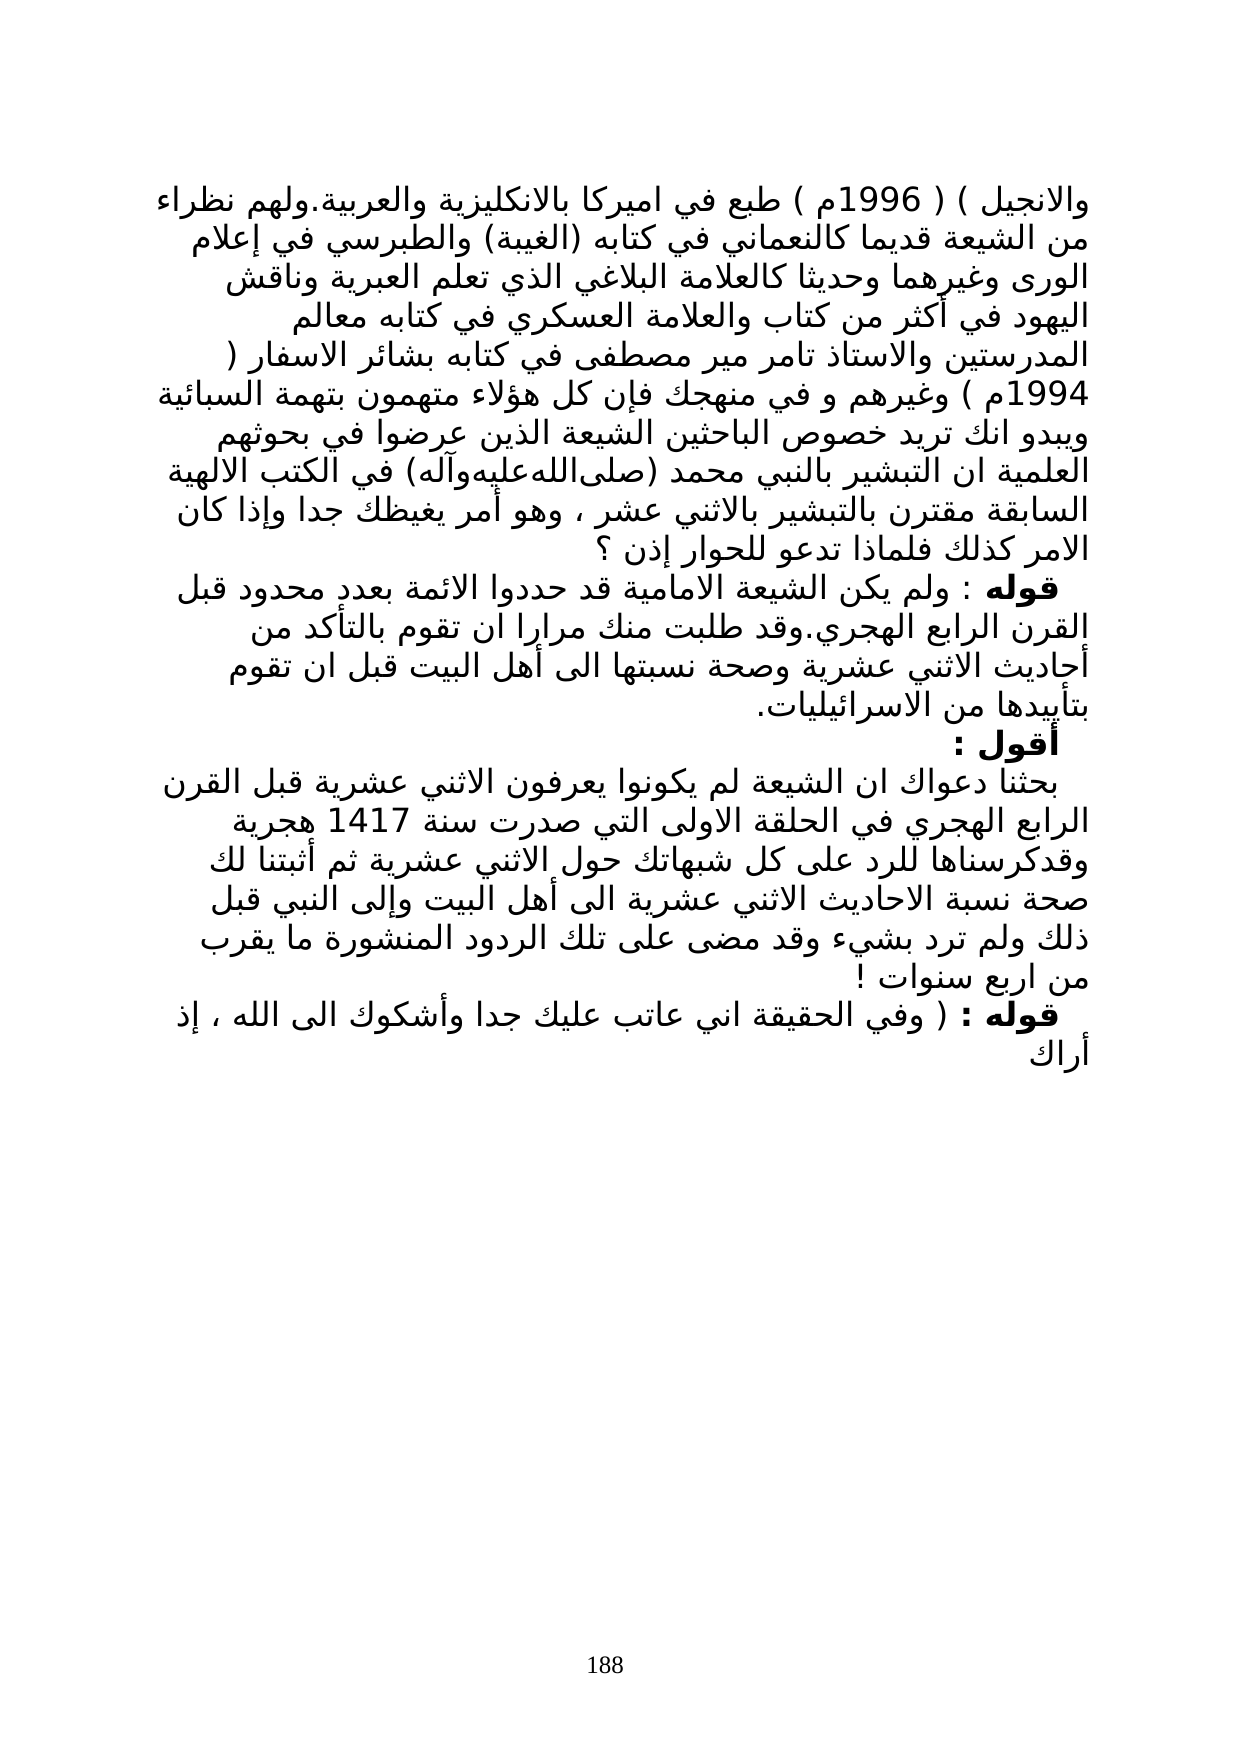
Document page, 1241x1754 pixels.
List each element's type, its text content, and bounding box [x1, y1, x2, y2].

text قوله : ( وفي الحقيقة اني عاتب عليك جدا وأشكوك الى الله ، إذ أراك [150, 996, 1090, 1074]
text بحثنا دعواك ان الشيعة لم يكونوا يعرفون الاثني عشرية قبل القرن الرابع الهجري في الحلقة الاولى التي صدرت سنة 1417 هجرية وقدكرسناها للرد على كل شبهاتك حول الاثني عشرية ثم أثبتنا لك صحة نسبة الاحاديث الاثني عشرية الى أهل البيت وإلى النبي قبل ذلك ولم ترد بشيء وقد مضى على تلك الردود المنشورة ما يقرب من اربع سنوات ! [150, 763, 1090, 996]
text أقول : [150, 724, 1090, 763]
text قوله : ولم يكن الشيعة الامامية قد حددوا الائمة بعدد محدود قبل القرن الرابع الهجري.وقد طلبت منك مرارا ان تقوم بالتأكد من أحاديث الاثني عشرية وصحة نسبتها الى أهل البيت قبل ان تقوم بتأييدها من الاسرائيليات. [150, 568, 1090, 724]
text والانجيل ) ( 1996م ) طبع في اميركا بالانكليزية والعربية.ولهم نظراء من الشيعة قديما كالنعماني في كتابه (الغيبة) والطبرسي في إعلام الورى وغيرهما وحديثا كالعلامة البلاغي الذي تعلم العبرية وناقش اليهود في أكثر من كتاب والعلامة العسكري في كتابه معالم المدرستين والاستاذ تامر مير مصطفى في كتابه بشائر الاسفار ( 1994م ) وغيرهم و في منهجك فإن كل هؤلاء متهمون بتهمة السبائية ويبدو انك تريد خصوص الباحثين الشيعة الذين عرضوا في بحوثهم العلمية ان التبشير بالنبي محمد (صلى‌الله‌عليه‌وآله) في الكتب الالهية السابقة مقترن بالتبشير بالاثني عشر ، وهو أمر يغيظك جدا وإذا كان الامر كذلك فلماذا تدعو للحوار إذن ؟ [150, 180, 1090, 568]
